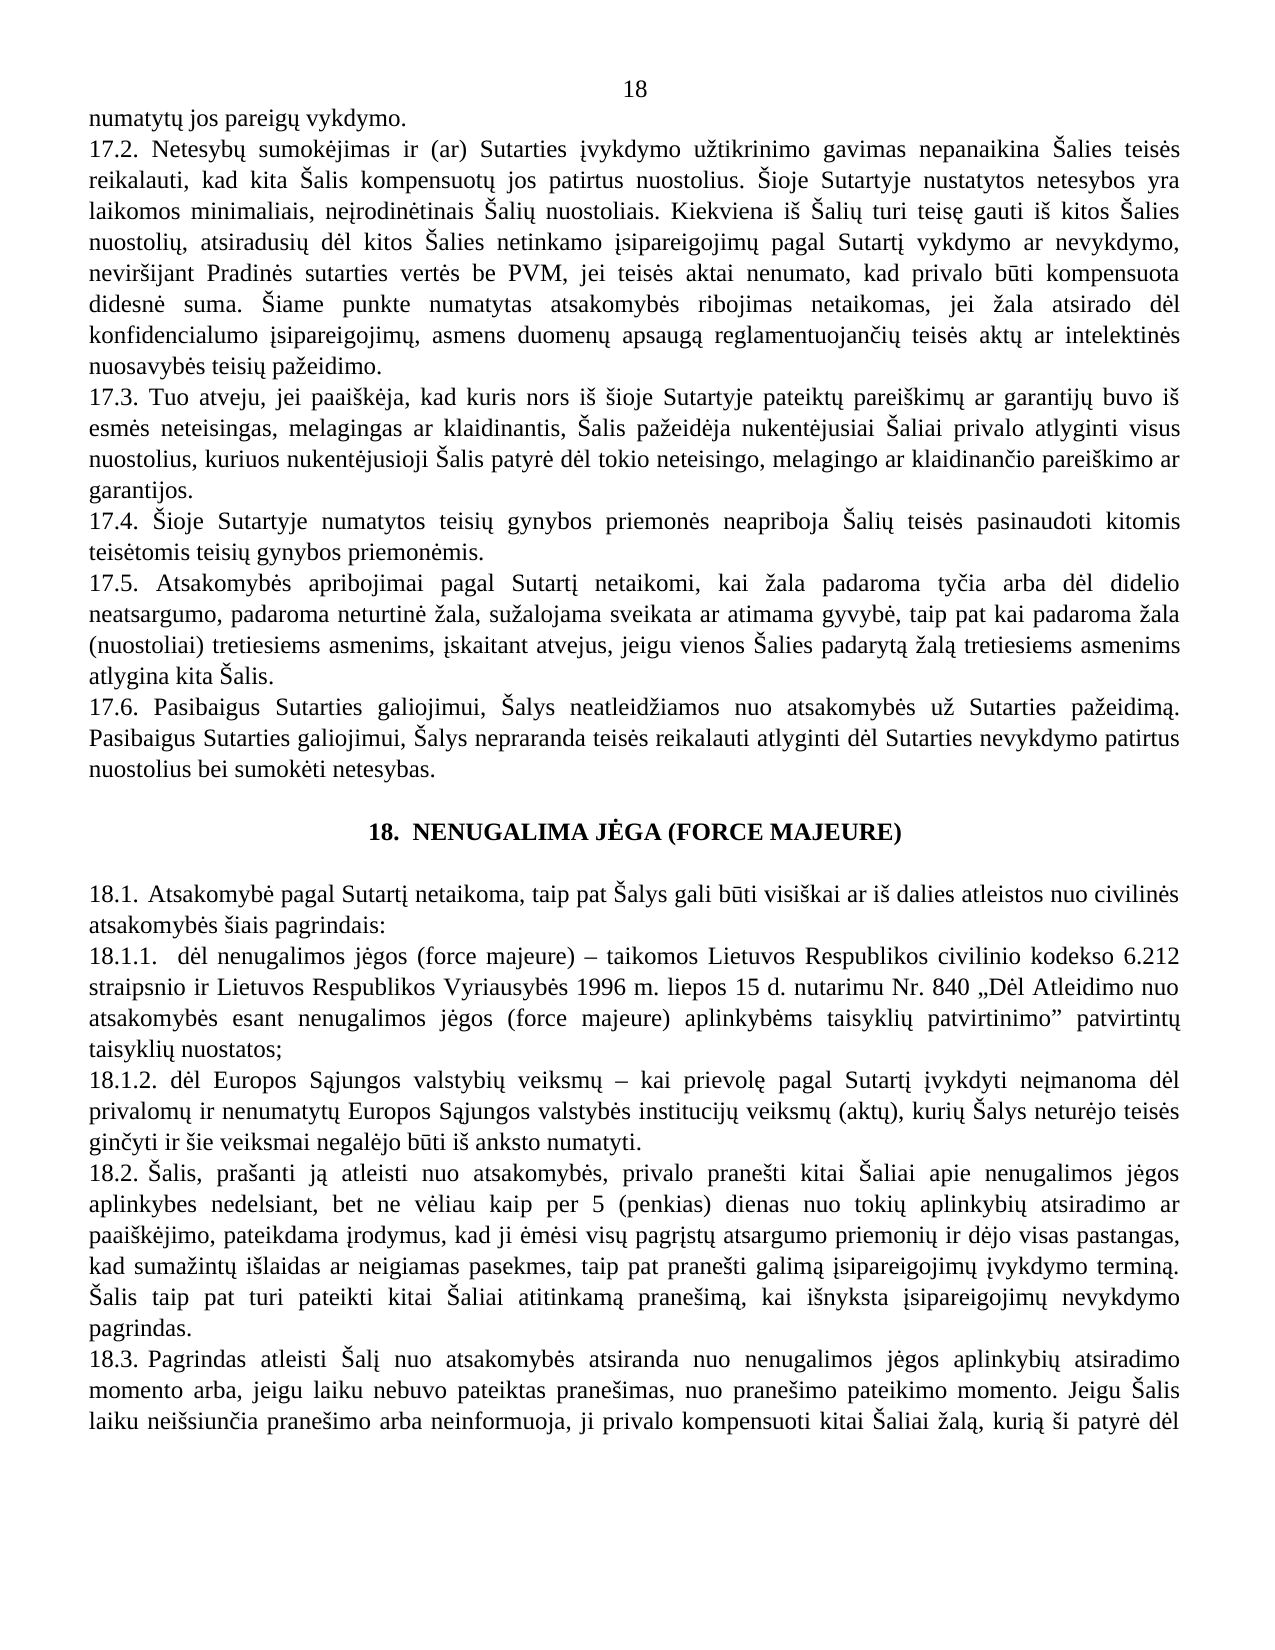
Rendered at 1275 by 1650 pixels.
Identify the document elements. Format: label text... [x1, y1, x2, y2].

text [89, 1344, 1181, 1435]
text 18. Nenugalima jėga (FORCE MAJEURE) [89, 817, 1181, 845]
text 18.2. Šalis, prašanti ją atleisti nuo atsakomybės, privalo pranešti kitai Šaliai apie nenugalimos jėgos aplinkybes nedelsiant, bet ne vėliau kaip per 5 (penkias) dienas nuo tokių aplinkybių atsiradimo ar paaiškėjimo, pateikdama įrodymus, kad ji ėmėsi visų pagrįstų atsargumo priemonių ir dėjo visas pastangas, kad sumažintų išlaidas ar neigiamas pasekmes, taip pat pranešti galimą įsipareigojimų įvykdymo terminą. Šalis taip pat turi pateikti kitai Šaliai atitinkamą pranešimą, kai išnyksta įsipareigojimų nevykdymo pagrindas. [89, 1158, 1181, 1342]
text 18.1.2. dėl Europos Sąjungos valstybių veiksmų – kai prievolę pagal Sutartį įvykdyti neįmanoma dėl privalomų ir nenumatytų Europos Sąjungos valstybės institucijų veiksmų (aktų), kurių Šalys neturėjo teisės ginčyti ir šie veiksmai negalėjo būti iš anksto numatyti. [89, 1065, 1181, 1156]
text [89, 103, 1181, 131]
text 17.3. Tuo atveju, jei paaiškėja, kad kuris nors iš šioje Sutartyje pateiktų pareiškimų ar garantijų buvo iš esmės neteisingas, melagingas ar klaidinantis, Šalis pažeidėja nukentėjusiai Šaliai privalo atlyginti visus nuostolius, kuriuos nukentėjusioji Šalis patyrė dėl tokio neteisingo, melagingo ar klaidinančio pareiškimo ar garantijos. [89, 382, 1181, 504]
text 18.1. Atsakomybė pagal Sutartį netaikoma, taip pat Šalys gali būti visiškai ar iš dalies atleistos nuo civilinės atsakomybės šiais pagrindais: [89, 879, 1181, 938]
text 17.4. Šioje Sutartyje numatytos teisių gynybos priemonės neapriboja Šalių teisės pasinaudoti kitomis teisėtomis teisių gynybos priemonėmis. [89, 506, 1181, 566]
text 17.2. Netesybų sumokėjimas ir (ar) Sutarties įvykdymo užtikrinimo gavimas nepanaikina Šalies teisės reikalauti, kad kita Šalis kompensuotų jos patirtus nuostolius. Šioje Sutartyje nustatytos netesybos yra laikomos minimaliais, neįrodinėtinais Šalių nuostoliais. Kiekviena iš Šalių turi teisę gauti iš kitos Šalies nuostolių, atsiradusių dėl kitos Šalies netinkamo įsipareigojimų pagal Sutartį vykdymo ar nevykdymo, neviršijant Pradinės sutarties vertės be PVM, jei teisės aktai nenumato, kad privalo būti kompensuota didesnė suma. Šiame punkte numatytas atsakomybės ribojimas netaikomas, jei žala atsirado dėl konfidencialumo įsipareigojimų, asmens duomenų apsaugą reglamentuojančių teisės aktų ar intelektinės nuosavybės teisių pažeidimo. [89, 134, 1181, 380]
text 17.5. Atsakomybės apribojimai pagal Sutartį netaikomi, kai žala padaroma tyčia arba dėl didelio neatsargumo, padaroma neturtinė žala, sužalojama sveikata ar atimama gyvybė, taip pat kai padaroma žala (nuostoliai) tretiesiems asmenims, įskaitant atvejus, jeigu vienos Šalies padarytą žalą tretiesiems asmenims atlygina kita Šalis. [89, 568, 1181, 690]
text 18.1.1. dėl nenugalimos jėgos (force majeure) – taikomos Lietuvos Respublikos civilinio kodekso 6.212 straipsnio ir Lietuvos Respublikos Vyriausybės 1996 m. liepos 15 d. nutarimu Nr. 840 „Dėl Atleidimo nuo atsakomybės esant nenugalimos jėgos (force majeure) aplinkybėms taisyklių patvirtinimo” patvirtintų taisyklių nuostatos; [89, 941, 1181, 1063]
text 17.6. Pasibaigus Sutarties galiojimui, Šalys neatleidžiamos nuo atsakomybės už Sutarties pažeidimą. Pasibaigus Sutarties galiojimui, Šalys nepraranda teisės reikalauti atlyginti dėl Sutarties nevykdymo patirtus nuostolius bei sumokėti netesybas. [89, 692, 1181, 783]
